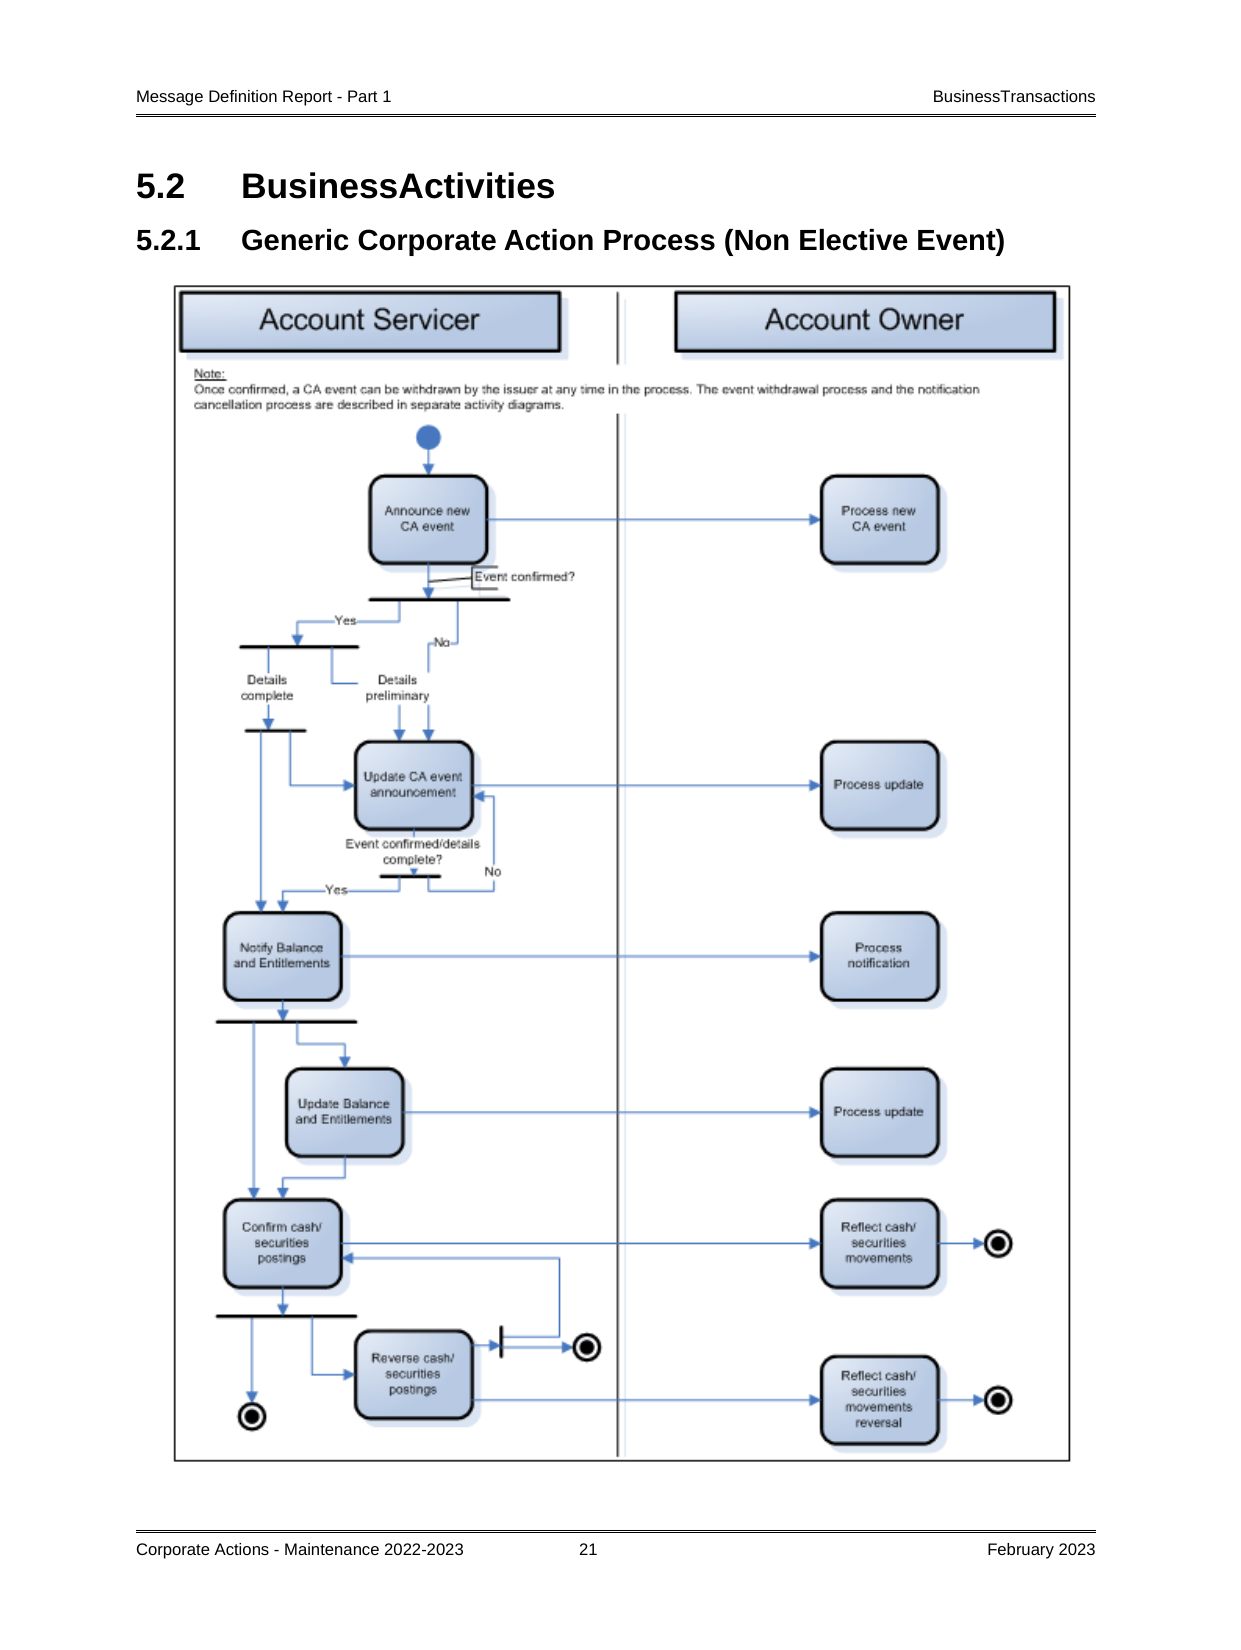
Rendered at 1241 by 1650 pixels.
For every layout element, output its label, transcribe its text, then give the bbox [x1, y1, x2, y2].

subtitle Generic Corporate Action Process (Non Elective Event) [136, 223, 1104, 256]
subtitle BusinessActivities [136, 166, 1104, 206]
picture [168, 281, 1072, 1465]
